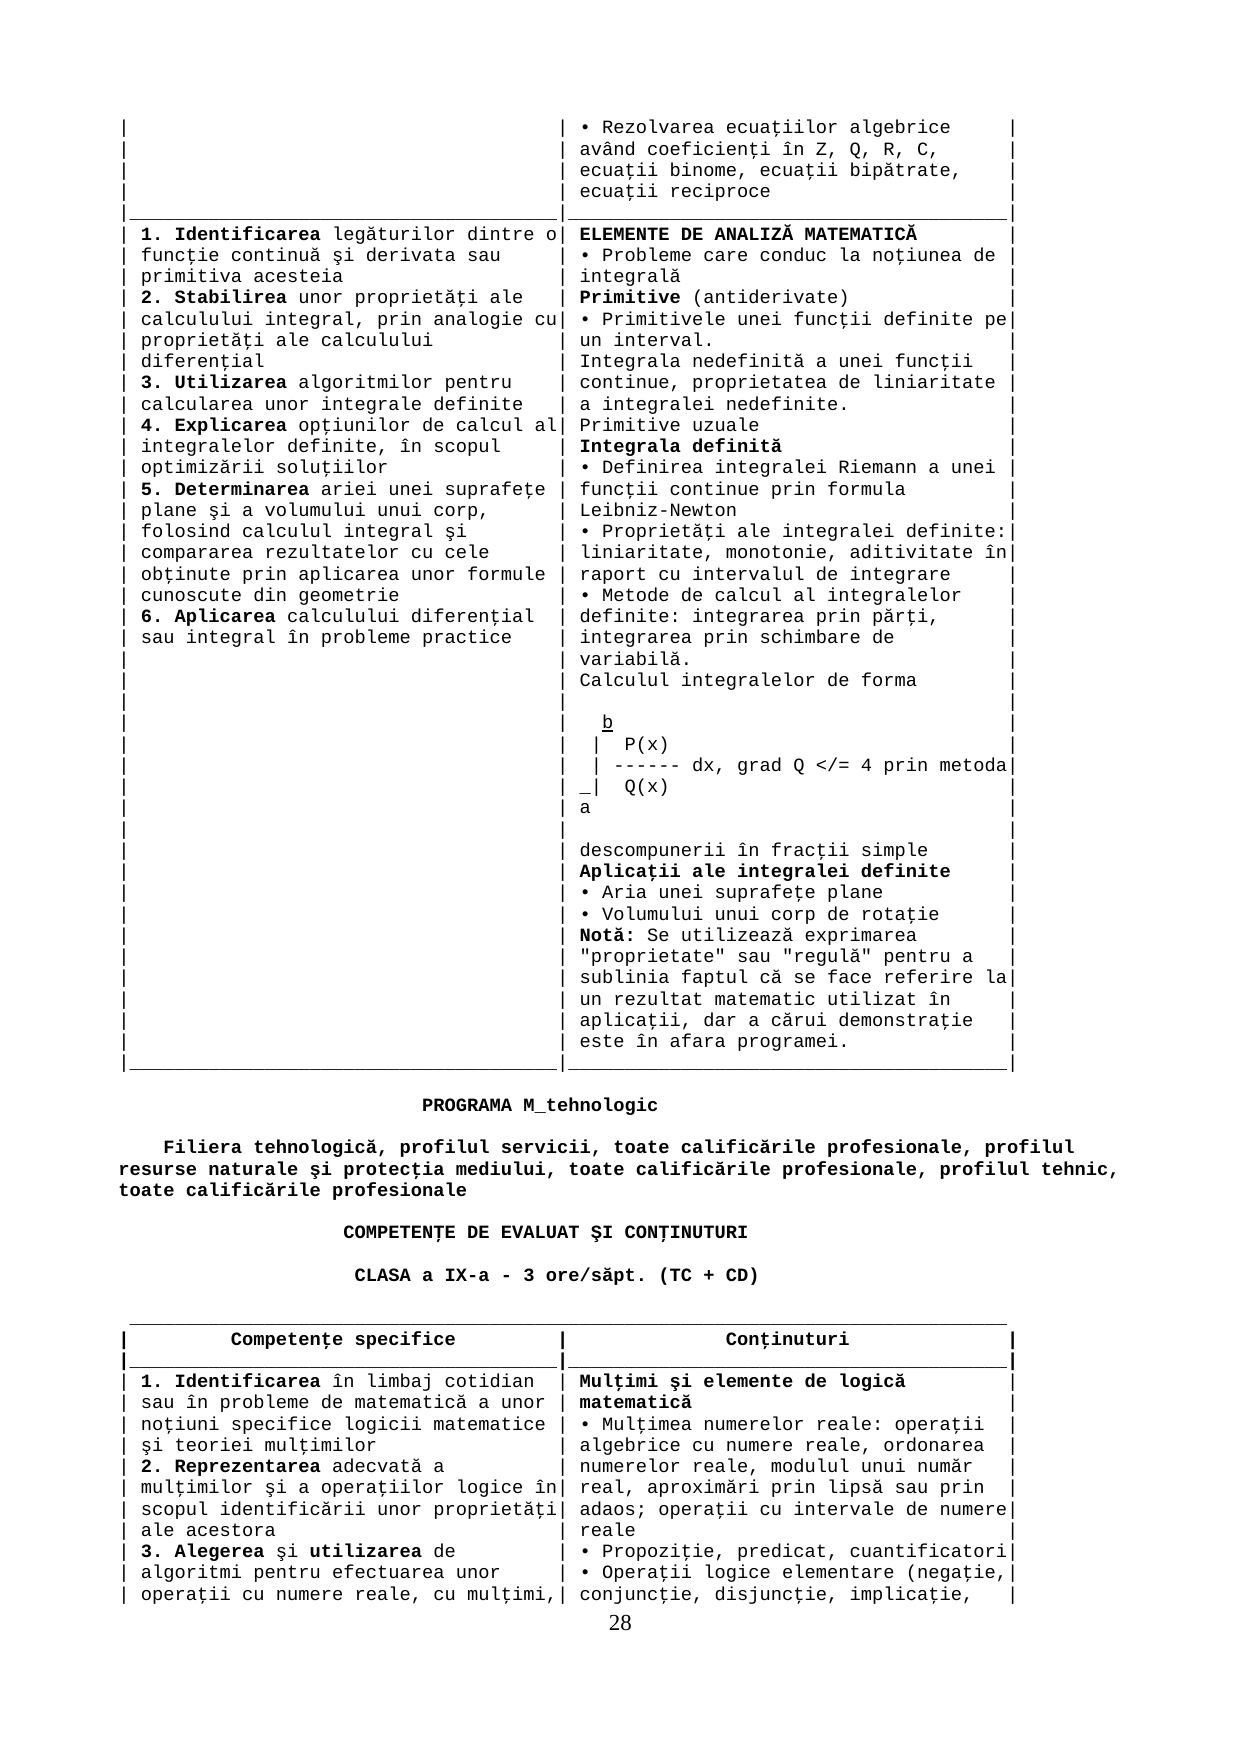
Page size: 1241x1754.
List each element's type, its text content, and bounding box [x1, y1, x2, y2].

text | | Aplicaţii ale integralei definite | [118, 862, 1122, 883]
text | calcularea unor integrale definite | a integralei nedefinite. | [118, 394, 1122, 416]
text COMPETENŢE DE EVALUAT ŞI CONŢINUTURI [118, 1223, 1122, 1244]
text | diferenţial | Integrala nedefinită a unei funcţii | [118, 352, 1122, 373]
text | | | [118, 692, 1122, 713]
text | noţiuni specifice logicii matematice | • Mulţimea numerelor reale: operaţii | [118, 1414, 1122, 1436]
text | | variabilă. | [118, 649, 1122, 671]
text | operaţii cu numere reale, cu mulţimi,| conjuncţie, disjuncţie, implicaţie, | [118, 1584, 1122, 1606]
text PROGRAMA M_tehnologic [118, 1096, 1122, 1117]
text | 5. Determinarea ariei unei suprafeţe | funcţii continue prin formula | [118, 479, 1122, 501]
text | integralelor definite, în scopul | Integrala definită | [118, 437, 1122, 458]
text | obţinute prin aplicarea unor formule | raport cu intervalul de integrare | [118, 564, 1122, 586]
text | folosind calculul integral şi | • Proprietăţi ale integralei definite:| [118, 522, 1122, 543]
text | primitiva acesteia | integrală | [118, 267, 1122, 288]
text | | având coeficienţi în Z, Q, R, C, | [118, 139, 1122, 161]
text | | ecuaţii reciproce | [118, 182, 1122, 203]
text | 1. Identificarea în limbaj cotidian | Mulţimi şi elemente de logică | [118, 1372, 1122, 1393]
text | | este în afara programei. | [118, 1032, 1122, 1053]
text | 3. Utilizarea algoritmilor pentru | continue, proprietatea de liniaritate | [118, 373, 1122, 394]
text | optimizării soluţiilor | • Definirea integralei Riemann a unei | [118, 458, 1122, 479]
text | | • Aria unei suprafeţe plane | [118, 883, 1122, 904]
text | compararea rezultatelor cu cele | liniaritate, monotonie, aditivitate în| [118, 543, 1122, 564]
text | | "proprietate" sau "regulă" pentru a | [118, 947, 1122, 968]
text | 1. Identificarea legăturilor dintre o| ELEMENTE DE ANALIZĂ MATEMATICĂ | [118, 224, 1122, 246]
text | | • Rezolvarea ecuaţiilor algebrice | [118, 118, 1122, 139]
text | mulţimilor şi a operaţiilor logice în| real, aproximări prin lipsă sau prin | [118, 1478, 1122, 1499]
text | | un rezultat matematic utilizat în | [118, 989, 1122, 1011]
text | | b | [118, 713, 1122, 734]
text | | sublinia faptul că se face referire la| [118, 968, 1122, 989]
text | | | ------ dx, grad Q </= 4 prin metoda| [118, 756, 1122, 777]
text CLASA a IX-a - 3 ore/săpt. (TC + CD) [118, 1266, 1122, 1287]
text | | | [118, 819, 1122, 841]
text |______________________________________|_______________________________________| [118, 1351, 1122, 1372]
text | ale acestora | reale | [118, 1521, 1122, 1542]
text | 6. Aplicarea calculului diferenţial | definite: integrarea prin părţi, | [118, 607, 1122, 628]
text Filiera tehnologică, profilul servicii, toate calificările profesionale, profilul resurse naturale şi protecţia mediului, toate calificările profesionale, profilul tehnic, toate calificările profesionale [118, 1138, 1122, 1202]
text | cunoscute din geometrie | • Metode de calcul al integralelor | [118, 586, 1122, 607]
text | | a | [118, 798, 1122, 819]
text | | Calculul integralelor de forma | [118, 671, 1122, 692]
text | plane şi a volumului unui corp, | Leibniz-Newton | [118, 501, 1122, 522]
text | 2. Reprezentarea adecvată a | numerelor reale, modulul unui număr | [118, 1457, 1122, 1478]
text | şi teoriei mulţimilor | algebrice cu numere reale, ordonarea | [118, 1436, 1122, 1457]
text |______________________________________|_______________________________________| [118, 1053, 1122, 1074]
text | | ecuaţii binome, ecuaţii bipătrate, | [118, 161, 1122, 182]
text | 3. Alegerea şi utilizarea de | • Propoziţie, predicat, cuantificatori| [118, 1542, 1122, 1563]
text | | descompunerii în fracţii simple | [118, 841, 1122, 862]
text | sau integral în probleme practice | integrarea prin schimbare de | [118, 628, 1122, 649]
text | | _| Q(x) | [118, 777, 1122, 798]
text | funcţie continuă şi derivata sau | • Probleme care conduc la noţiunea de | [118, 246, 1122, 267]
text | | | P(x) | [118, 734, 1122, 756]
text | calculului integral, prin analogie cu| • Primitivele unei funcţii definite pe| [118, 309, 1122, 331]
text | | aplicaţii, dar a cărui demonstraţie | [118, 1011, 1122, 1032]
text | 2. Stabilirea unor proprietăţi ale | Primitive (antiderivate) | [118, 288, 1122, 309]
text | algoritmi pentru efectuarea unor | • Operaţii logice elementare (negaţie,| [118, 1563, 1122, 1584]
text |______________________________________|_______________________________________| [118, 203, 1122, 224]
text | Competenţe specifice | Conţinuturi | [118, 1329, 1122, 1351]
text ______________________________________________________________________________ [118, 1308, 1122, 1329]
text | scopul identificării unor proprietăţi| adaos; operaţii cu intervale de numere| [118, 1499, 1122, 1521]
text | | Notă: Se utilizează exprimarea | [118, 926, 1122, 947]
text | 4. Explicarea opţiunilor de calcul al| Primitive uzuale | [118, 416, 1122, 437]
text | | • Volumului unui corp de rotaţie | [118, 904, 1122, 926]
text | proprietăţi ale calculului | un interval. | [118, 331, 1122, 352]
text | sau în probleme de matematică a unor | matematică | [118, 1393, 1122, 1414]
